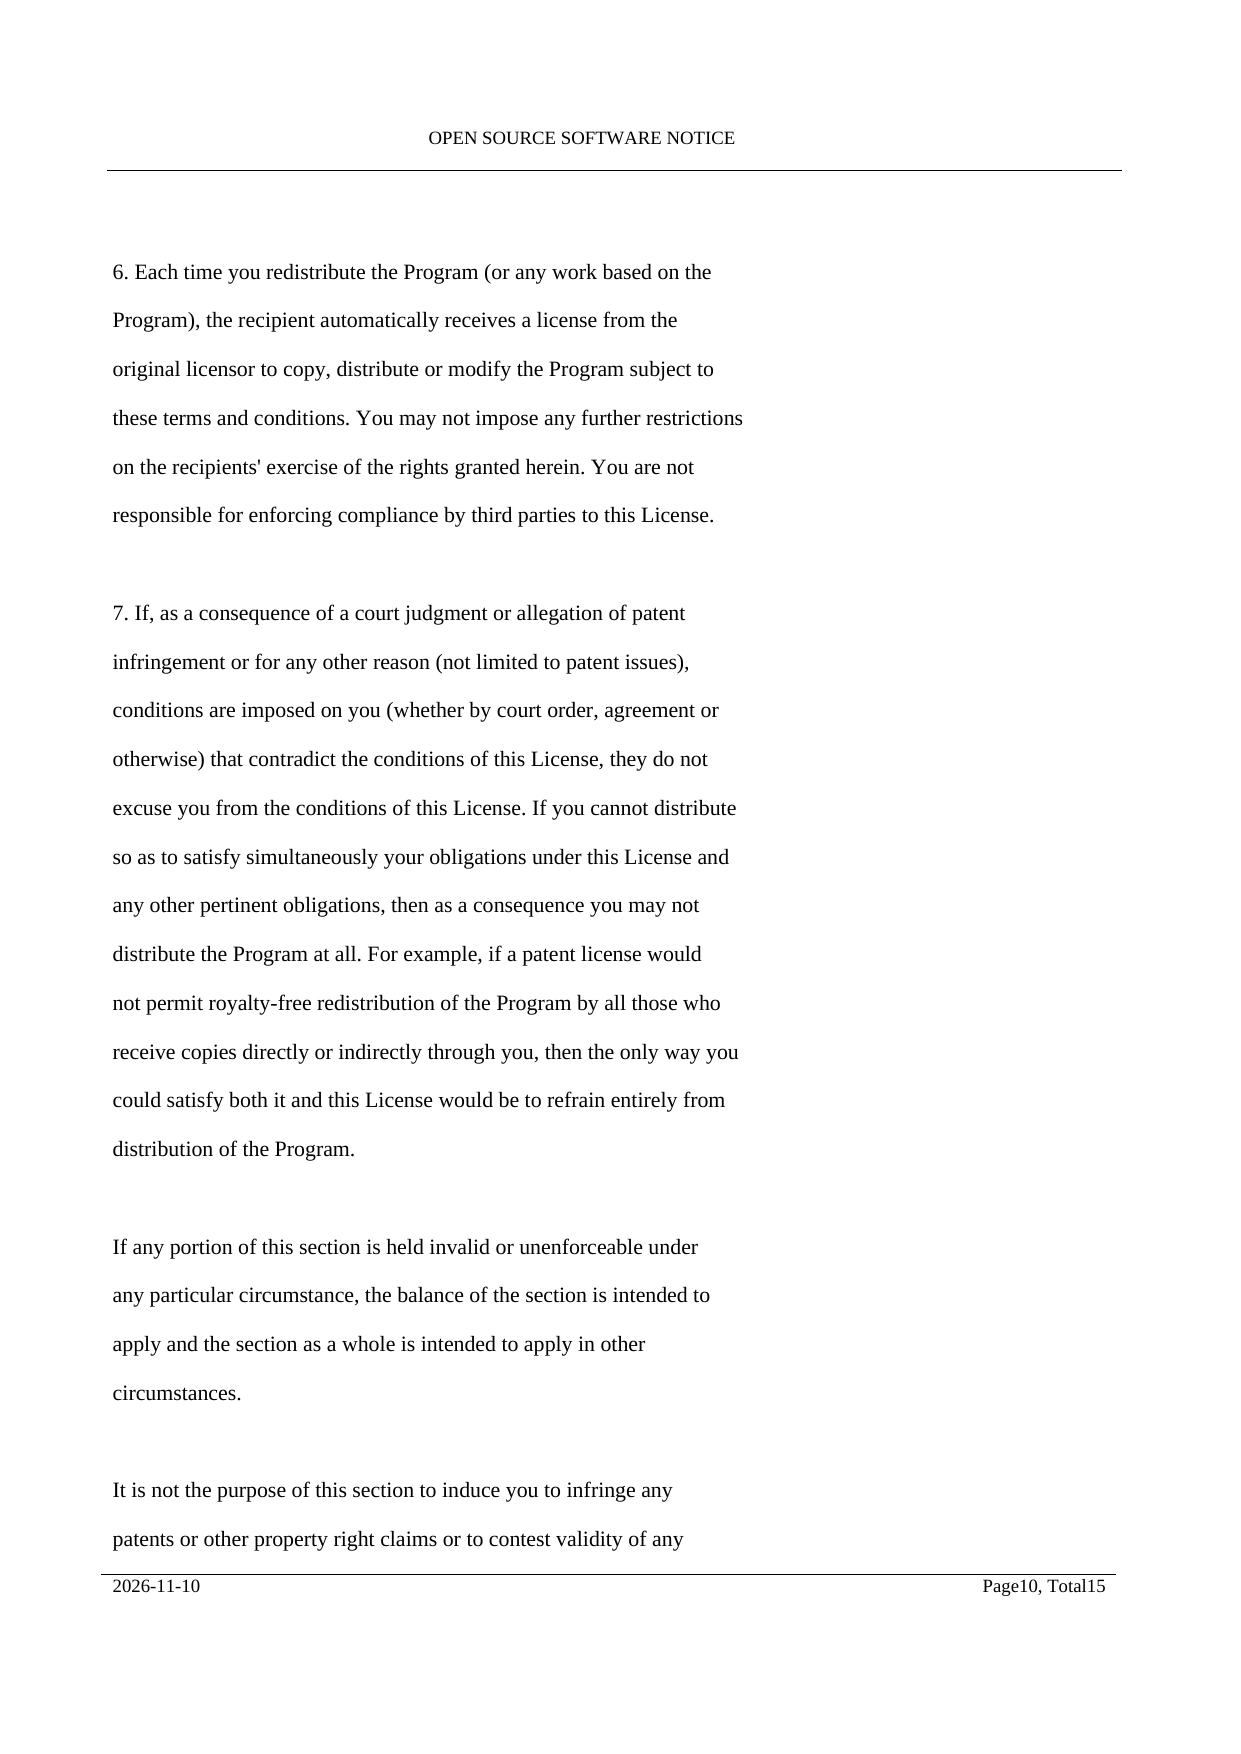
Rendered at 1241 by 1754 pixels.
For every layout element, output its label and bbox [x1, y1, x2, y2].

text [112, 206, 1128, 1555]
